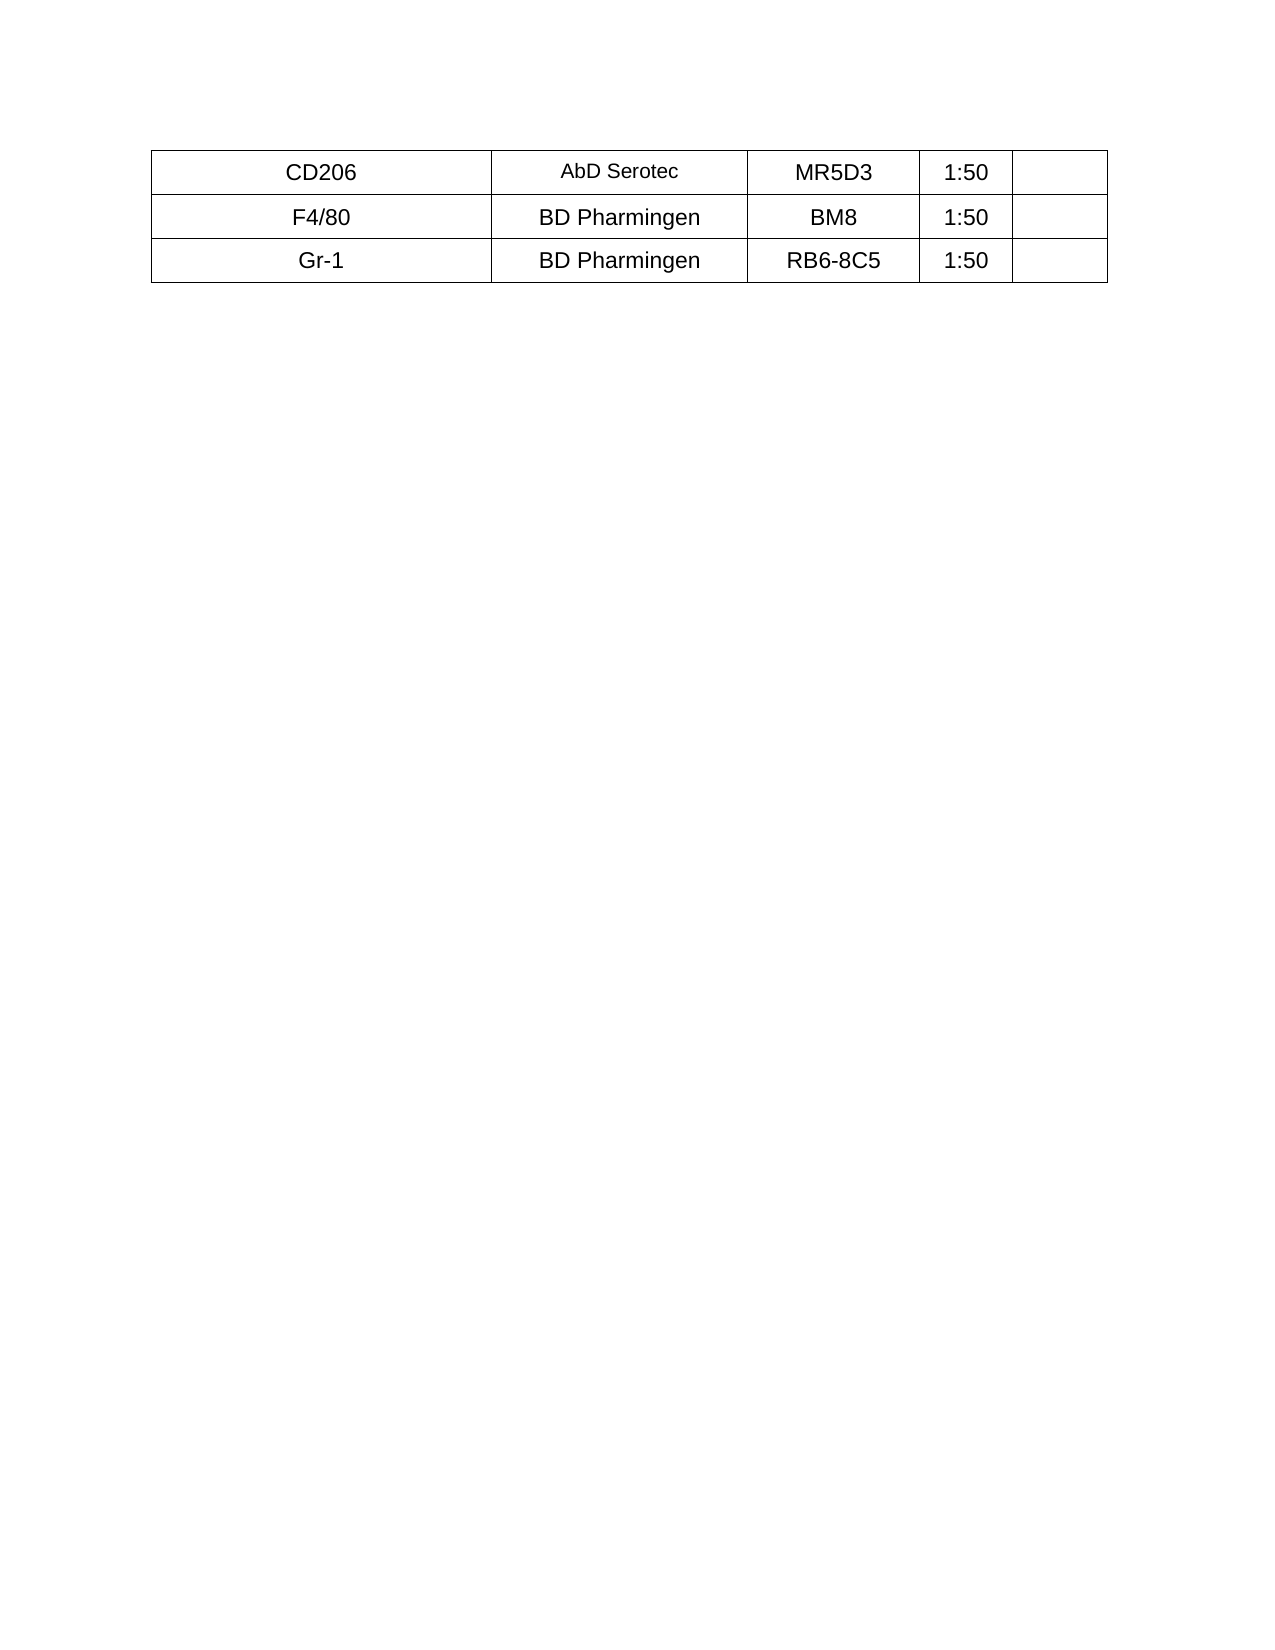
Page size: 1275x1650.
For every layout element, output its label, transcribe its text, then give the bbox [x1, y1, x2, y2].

table_cell BD Pharmingen [492, 195, 747, 238]
table_cell [1013, 151, 1107, 194]
table_cell CD206 [152, 151, 491, 194]
table_cell F4/80 [152, 195, 491, 238]
table_cell BD Pharmingen [492, 239, 747, 282]
table_cell MR5D3 [748, 151, 919, 194]
table_cell RB6-8C5 [748, 239, 919, 282]
table_cell 1:50 [920, 151, 1012, 194]
table_cell [1013, 239, 1107, 282]
table_cell BM8 [748, 195, 919, 238]
table_cell Gr-1 [152, 239, 491, 282]
table_cell AbD Serotec [492, 151, 747, 194]
table_cell [1013, 195, 1107, 238]
table_cell 1:50 [920, 239, 1012, 282]
table_cell 1:50 [920, 195, 1012, 238]
